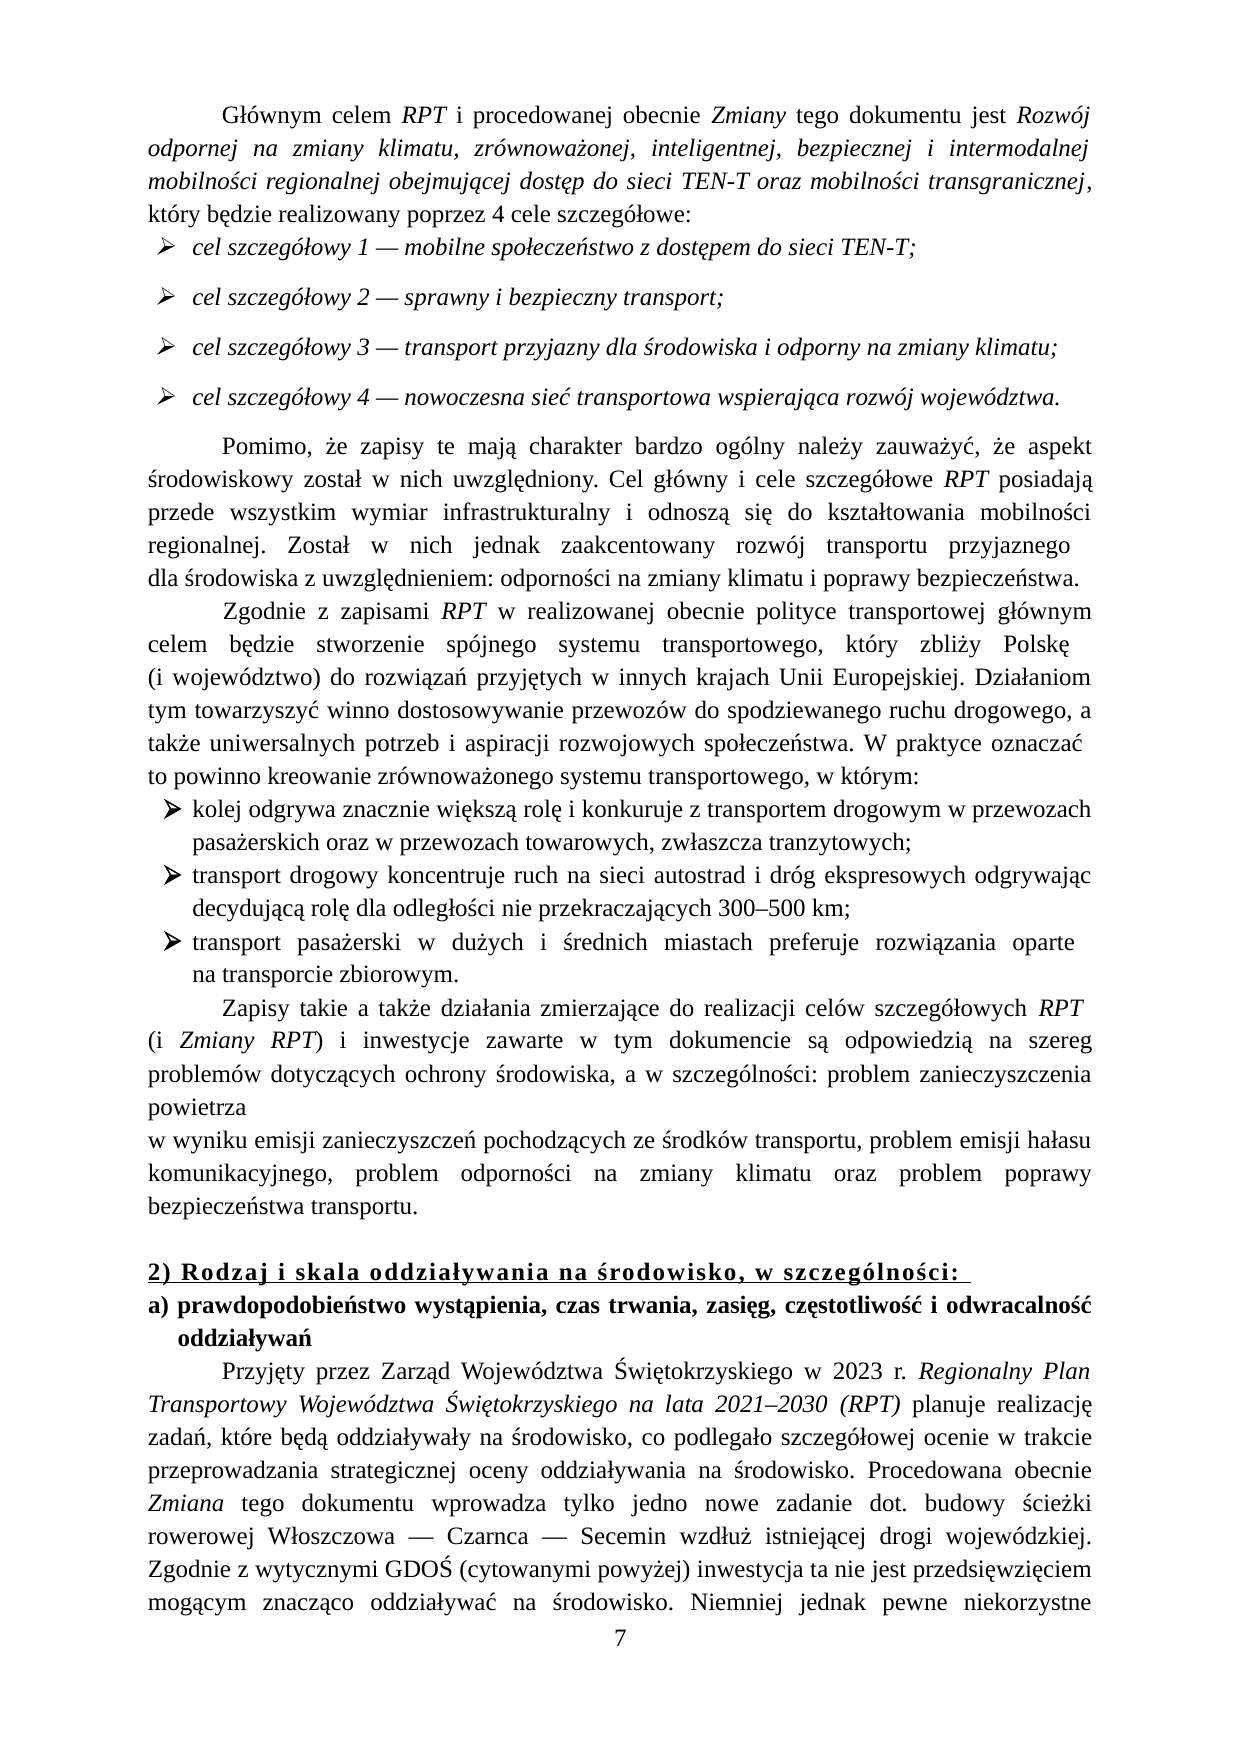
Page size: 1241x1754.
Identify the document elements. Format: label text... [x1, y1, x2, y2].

list cel szczegółowy 1 — mobilne społeczeństwo z dostępem do sieci TEN-T; [154, 232, 1092, 261]
list cel szczegółowy 4 — nowoczesna sieć transportowa wspierająca rozwój województwa. [154, 382, 1092, 410]
list transport drogowy koncentruje ruch na sieci autostrad i dróg ekspresowych odgrywając decydującą rolę dla odległości nie przekraczających 300–500 km; [163, 861, 1092, 922]
list cel szczegółowy 2 — sprawny i bezpieczny transport; [154, 282, 1092, 311]
list cel szczegółowy 3 — transport przyjazny dla środowiska i odporny na zmiany klimatu; [154, 332, 1092, 361]
text a) prawdopodobieństwo wystąpienia, czas trwania, zasięg, częstotliwość i odwracalność oddziaływań [148, 1290, 1092, 1352]
list transport pasażerski w dużych i średnich miastach preferuje rozwiązania oparte na transporcie zbiorowym. [163, 927, 1092, 988]
text Pomimo, że zapisy te mają charakter bardzo ogólny należy zauważyć, że aspekt środowiskowy został w nich uwzględniony. Cel główny i cele szczegółowe RPT posiadają przede wszystkim wymiar infrastrukturalny i odnoszą się do kształtowania mobilności regionalnej. Został w nich jednak zaakcentowany rozwój transportu przyjaznego dla środowiska z uwzględnieniem: odporności na zmiany klimatu i poprawy bezpieczeństwa. [148, 431, 1092, 592]
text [148, 1356, 1092, 1616]
list kolej odgrywa znacznie większą rolę i konkuruje z transportem drogowym w przewozach pasażerskich oraz w przewozach towarowych, zwłaszcza tranzytowych; [163, 794, 1092, 856]
text Zapisy takie a także działania zmierzające do realizacji celów szczegółowych RPT (i Zmiany RPT) i inwestycje zawarte w tym dokumencie są odpowiedzią na szereg problemów dotyczących ochrony środowiska, a w szczególności: problem zanieczyszczenia powietrza w wyniku emisji zanieczyszczeń pochodzących ze środków transportu, problem emisji hałasu komunikacyjnego, problem odporności na zmiany klimatu oraz problem poprawy bezpieczeństwa transportu. [148, 993, 1092, 1219]
text Głównym celem RPT i procedowanej obecnie Zmiany tego dokumentu jest Rozwój odpornej na zmiany klimatu, zrównoważonej, inteligentnej, bezpiecznej i intermodalnej mobilności regionalnej obejmującej dostęp do sieci TEN-T oraz mobilności transgranicznej, który będzie realizowany poprzez 4 cele szczegółowe: [148, 100, 1092, 228]
text 2) Rodzaj i skala oddziaływania na środowisko, w szczególności: [148, 1257, 1092, 1286]
text Zgodnie z zapisami RPT w realizowanej obecnie polityce transportowej głównym celem będzie stworzenie spójnego systemu transportowego, który zbliży Polskę (i województwo) do rozwiązań przyjętych w innych krajach Unii Europejskiej. Działaniom tym towarzyszyć winno dostosowywanie przewozów do spodziewanego ruchu drogowego, a także uniwersalnych potrzeb i aspiracji rozwojowych społeczeństwa. W praktyce oznaczać to powinno kreowanie zrównoważonego systemu transportowego, w którym: [148, 596, 1092, 790]
